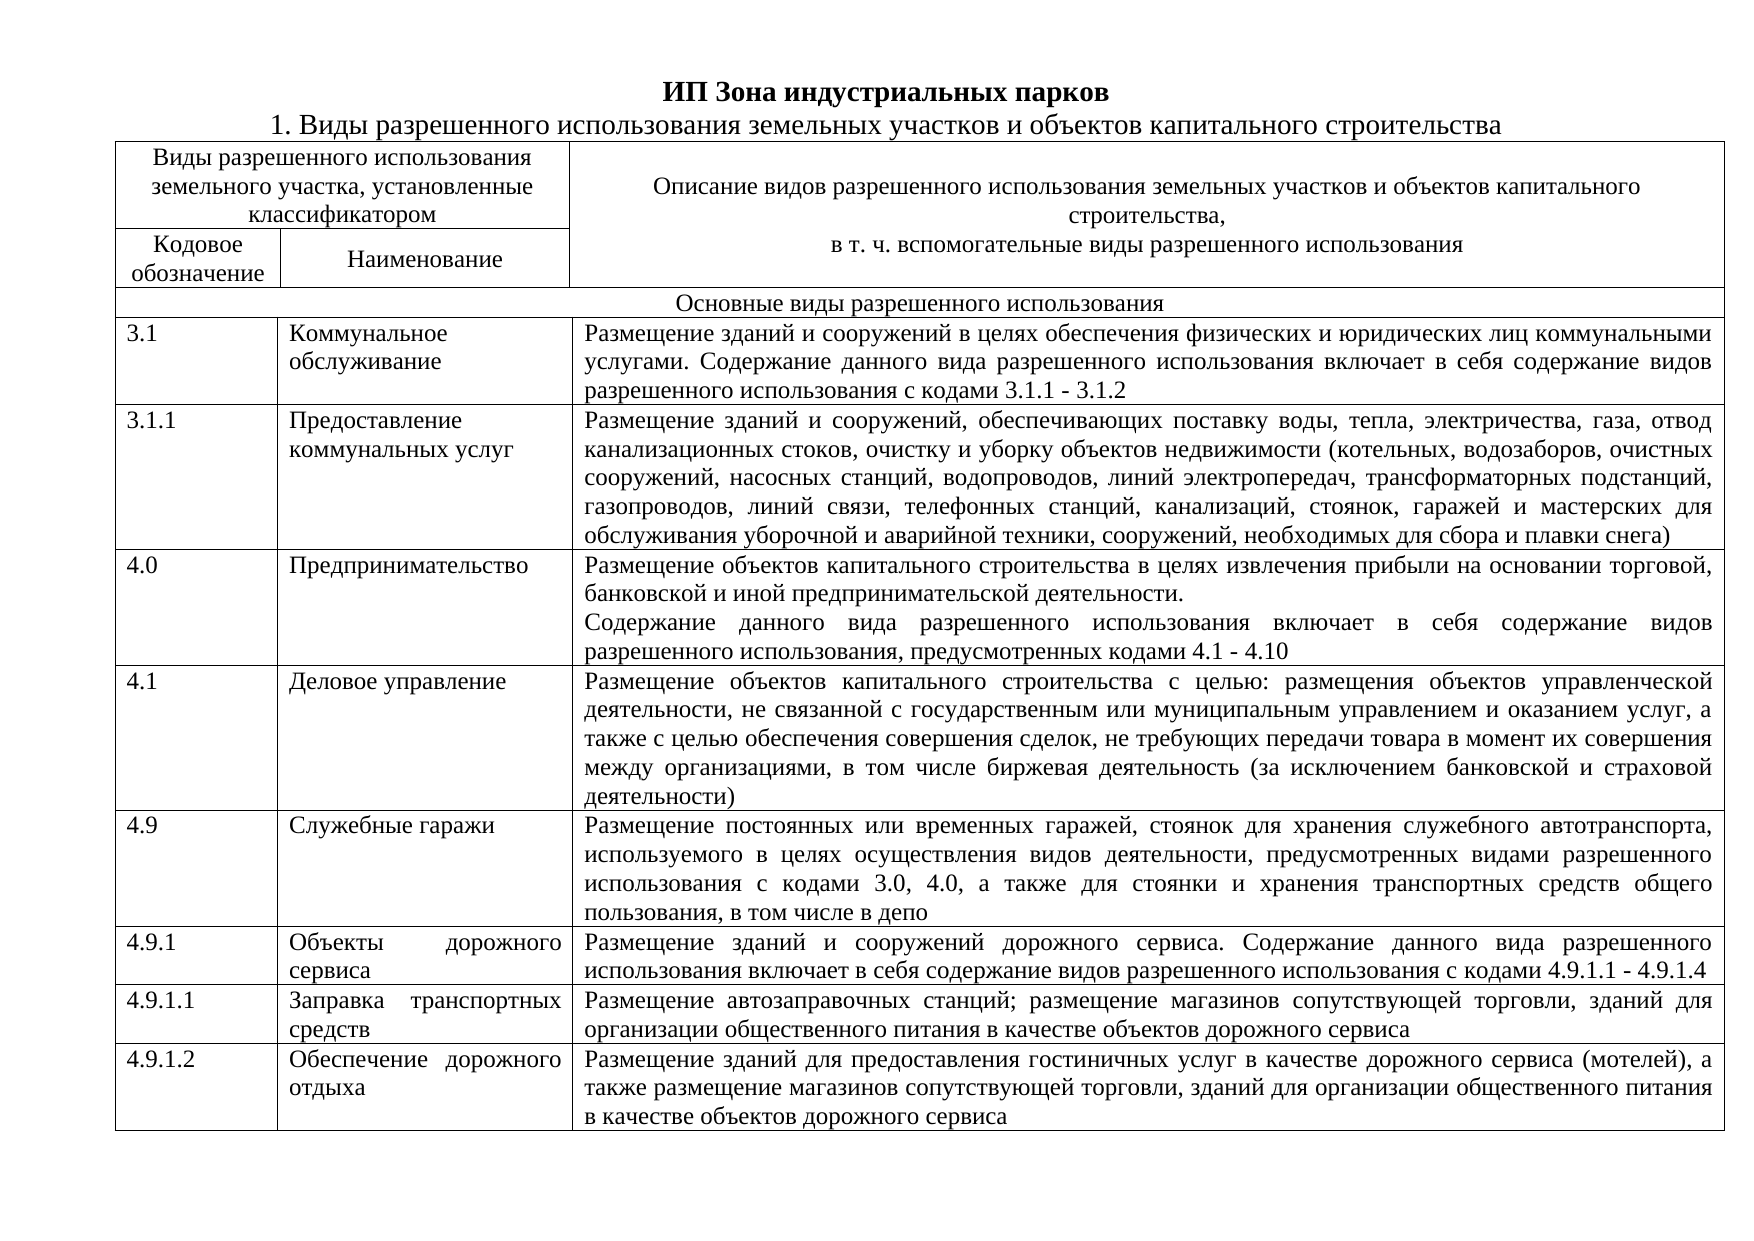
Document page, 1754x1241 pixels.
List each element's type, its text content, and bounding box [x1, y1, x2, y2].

table_cell Предоставление коммунальных услуг [278, 405, 572, 549]
table_cell Основные виды разрешенного использования [116, 288, 1724, 317]
table_cell Коммунальное обслуживание [278, 318, 572, 404]
table_cell Объекты дорожного сервиса [278, 927, 572, 984]
table_cell Заправка транспортных средств [278, 985, 572, 1043]
table_header Описание видов разрешенного использования земельных участков и объектов капитального строительства, в т. ч. вспомогательные виды разрешенного использования [570, 142, 1724, 287]
table_cell Размещение постоянных или временных гаражей, стоянок для хранения служебного автотранспорта, используемого в целях осуществления видов деятельности, предусмотренных видами разрешенного использования с кодами 3.0, 4.0, а также для стоянки и хранения транспортных средств общего пользования, в том числе в депо [573, 811, 1724, 926]
table_cell Размещение зданий для предоставления гостиничных услуг в качестве дорожного сервиса (мотелей), а также размещение магазинов сопутствующей торговли, зданий для организации общественного питания в качестве объектов дорожного сервиса [573, 1044, 1724, 1130]
table_cell Обеспечение дорожного отдыха [278, 1044, 572, 1130]
table_cell 4.0 [116, 550, 277, 665]
table_cell Служебные гаражи [278, 811, 572, 926]
table_cell 4.1 [116, 666, 277, 809]
table_cell 3.1 [116, 318, 277, 404]
table_cell Размещение автозаправочных станций; размещение магазинов сопутствующей торговли, зданий для организации общественного питания в качестве объектов дорожного сервиса [573, 985, 1724, 1043]
table_cell Размещение зданий и сооружений, обеспечивающих поставку воды, тепла, электричества, газа, отвод канализационных стоков, очистку и уборку объектов недвижимости (котельных, водозаборов, очистных сооружений, насосных станций, водопроводов, линий электропередач, трансформаторных подстанций, газопроводов, линий связи, телефонных станций, канализаций, стоянок, гаражей и мастерских для обслуживания уборочной и аварийной техники, сооружений, необходимых для сбора и плавки снега) [573, 405, 1724, 549]
table_cell Предпринимательство [278, 550, 572, 665]
table_cell 3.1.1 [116, 405, 277, 549]
table_cell Размещение зданий и сооружений дорожного сервиса. Содержание данного вида разрешенного использования включает в себя содержание видов разрешенного использования с кодами 4.9.1.1 - 4.9.1.4 [573, 927, 1724, 984]
table_header Виды разрешенного использования земельного участка, установленные классификатором [116, 142, 569, 228]
table_cell Деловое управление [278, 666, 572, 809]
table_cell Наименование [281, 229, 569, 287]
table_cell Размещение объектов капитального строительства с целью: размещения объектов управленческой деятельности, не связанной с государственным или муниципальным управлением и оказанием услуг, а также с целью обеспечения совершения сделок, не требующих передачи товара в момент их совершения между организациями, в том числе биржевая деятельность (за исключением банковской и страховой деятельности) [573, 666, 1724, 809]
table_cell 4.9.1 [116, 927, 277, 984]
table_cell 4.9 [116, 811, 277, 926]
table_cell 4.9.1.1 [116, 985, 277, 1043]
text 1. Виды разрешенного использования земельных участков и объектов капитального строительства [118, 107, 1654, 141]
table_cell Кодовое обозначение [116, 229, 280, 287]
table_cell 4.9.1.2 [116, 1044, 277, 1130]
table_cell Размещение зданий и сооружений в целях обеспечения физических и юридических лиц коммунальными услугами. Содержание данного вида разрешенного использования включает в себя содержание видов разрешенного использования с кодами 3.1.1 - 3.1.2 [573, 318, 1724, 404]
text ИП Зона индустриальных парков [118, 74, 1654, 107]
table_cell Размещение объектов капитального строительства в целях извлечения прибыли на основании торговой, банковской и иной предпринимательской деятельности. Содержание данного вида разрешенного использования включает в себя содержание видов разрешенного использования, предусмотренных кодами 4.1 - 4.10 [573, 550, 1724, 665]
